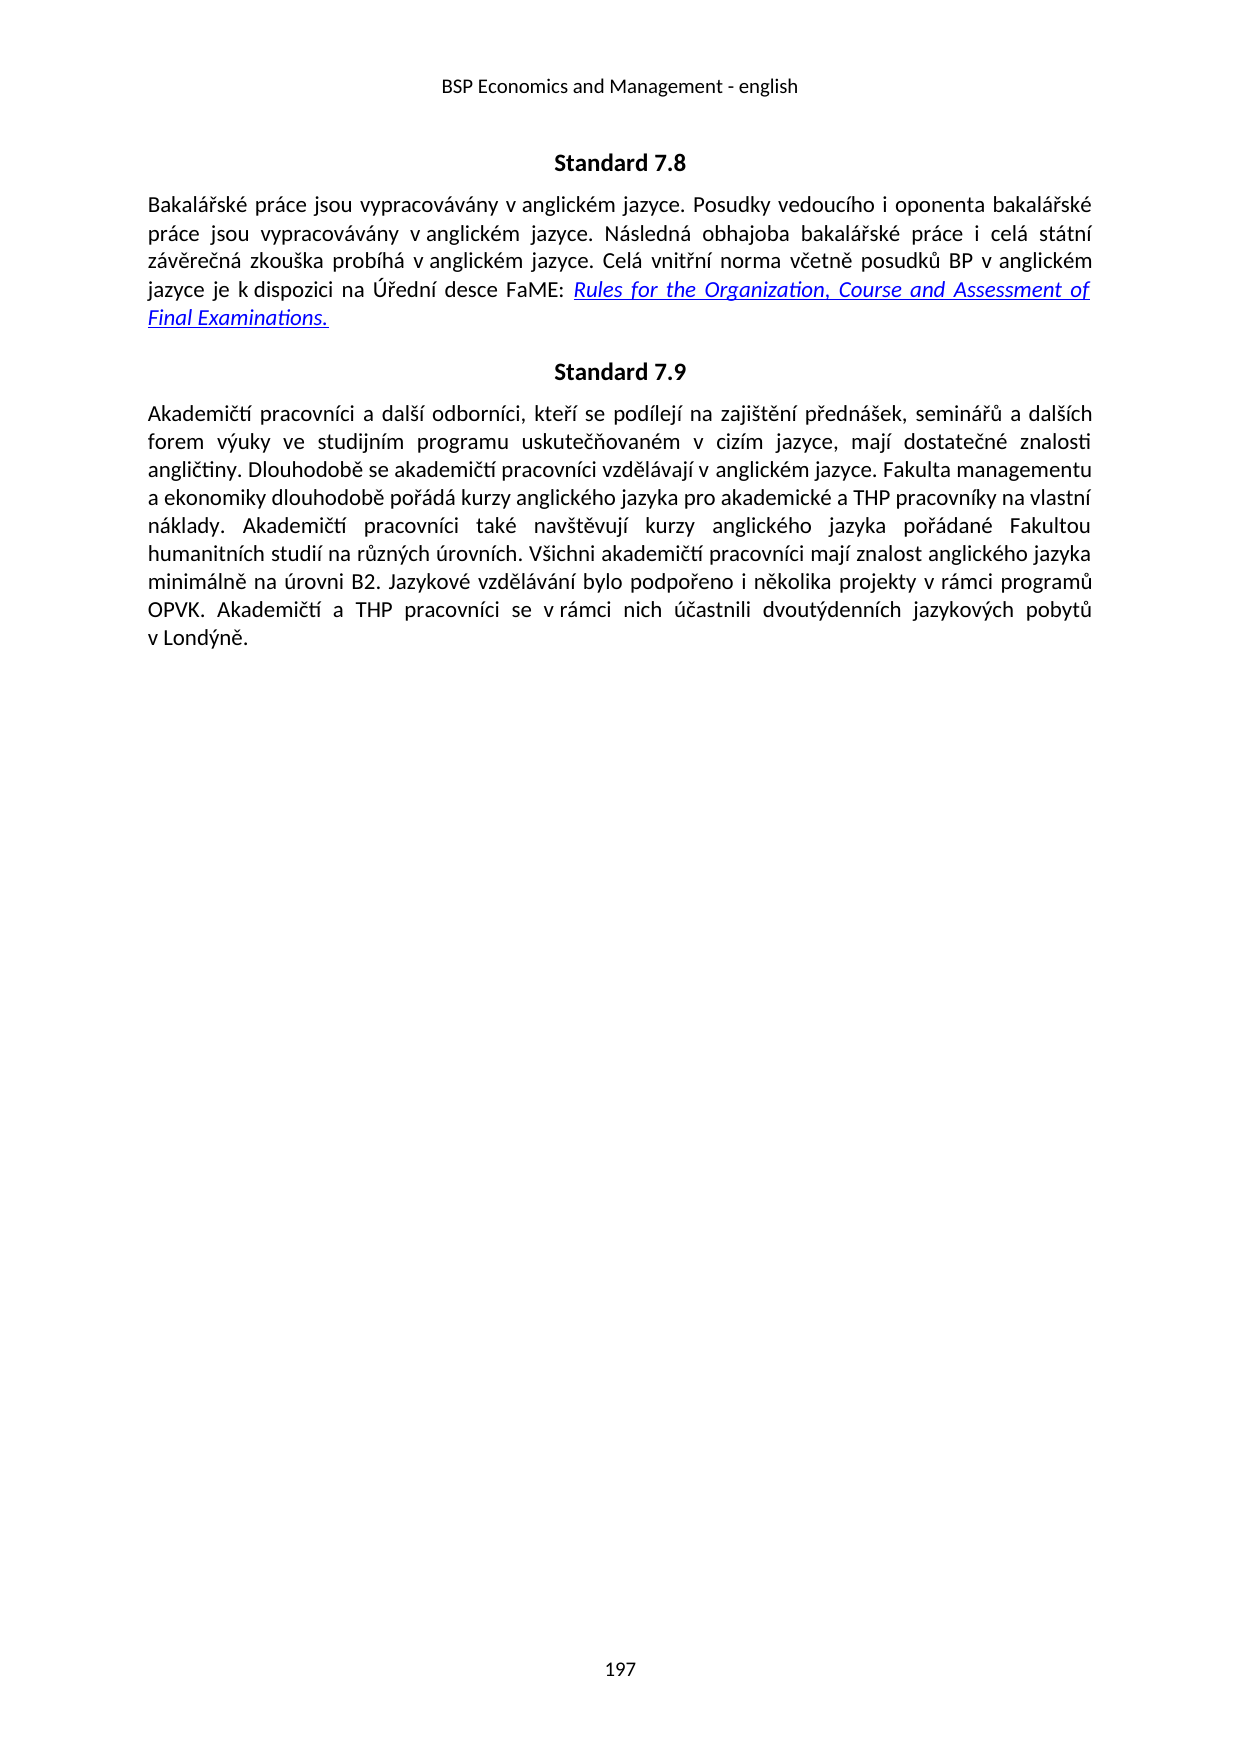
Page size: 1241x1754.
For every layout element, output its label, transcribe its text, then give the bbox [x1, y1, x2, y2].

subtitle Standard 7.8 [148, 148, 1093, 178]
text Bakalářské práce jsou vypracovávány v anglickém jazyce. Posudky vedoucího i oponenta bakalářské práce jsou vypracovávány v anglickém jazyce. Následná obhajoba bakalářské práce i celá státní závěrečná zkouška probíhá v anglickém jazyce. Celá vnitřní norma včetně posudků BP v anglickém jazyce je k dispozici na Úřední desce FaME: Rules for the Organization, Course and Assessment of Final Examinations. [148, 191, 1093, 331]
subtitle Standard 7.9 [148, 356, 1093, 386]
text Akademičtí pracovníci a další odborníci, kteří se podílejí na zajištění přednášek, seminářů a dalších forem výuky ve studijním programu uskutečňovaném v cizím jazyce, mají dostatečné znalosti angličtiny. Dlouhodobě se akademičtí pracovníci vzdělávají v anglickém jazyce. Fakulta managementu a ekonomiky dlouhodobě pořádá kurzy anglického jazyka pro akademické a THP pracovníky na vlastní náklady. Akademičtí pracovníci také navštěvují kurzy anglického jazyka pořádané Fakultou humanitních studií na různých úrovních. Všichni akademičtí pracovníci mají znalost anglického jazyka minimálně na úrovni B2. Jazykové vzdělávání bylo podpořeno i několika projekty v rámci programů OPVK. Akademičtí a THP pracovníci se v rámci nich účastnili dvoutýdenních jazykových pobytů v Londýně. [148, 399, 1093, 651]
